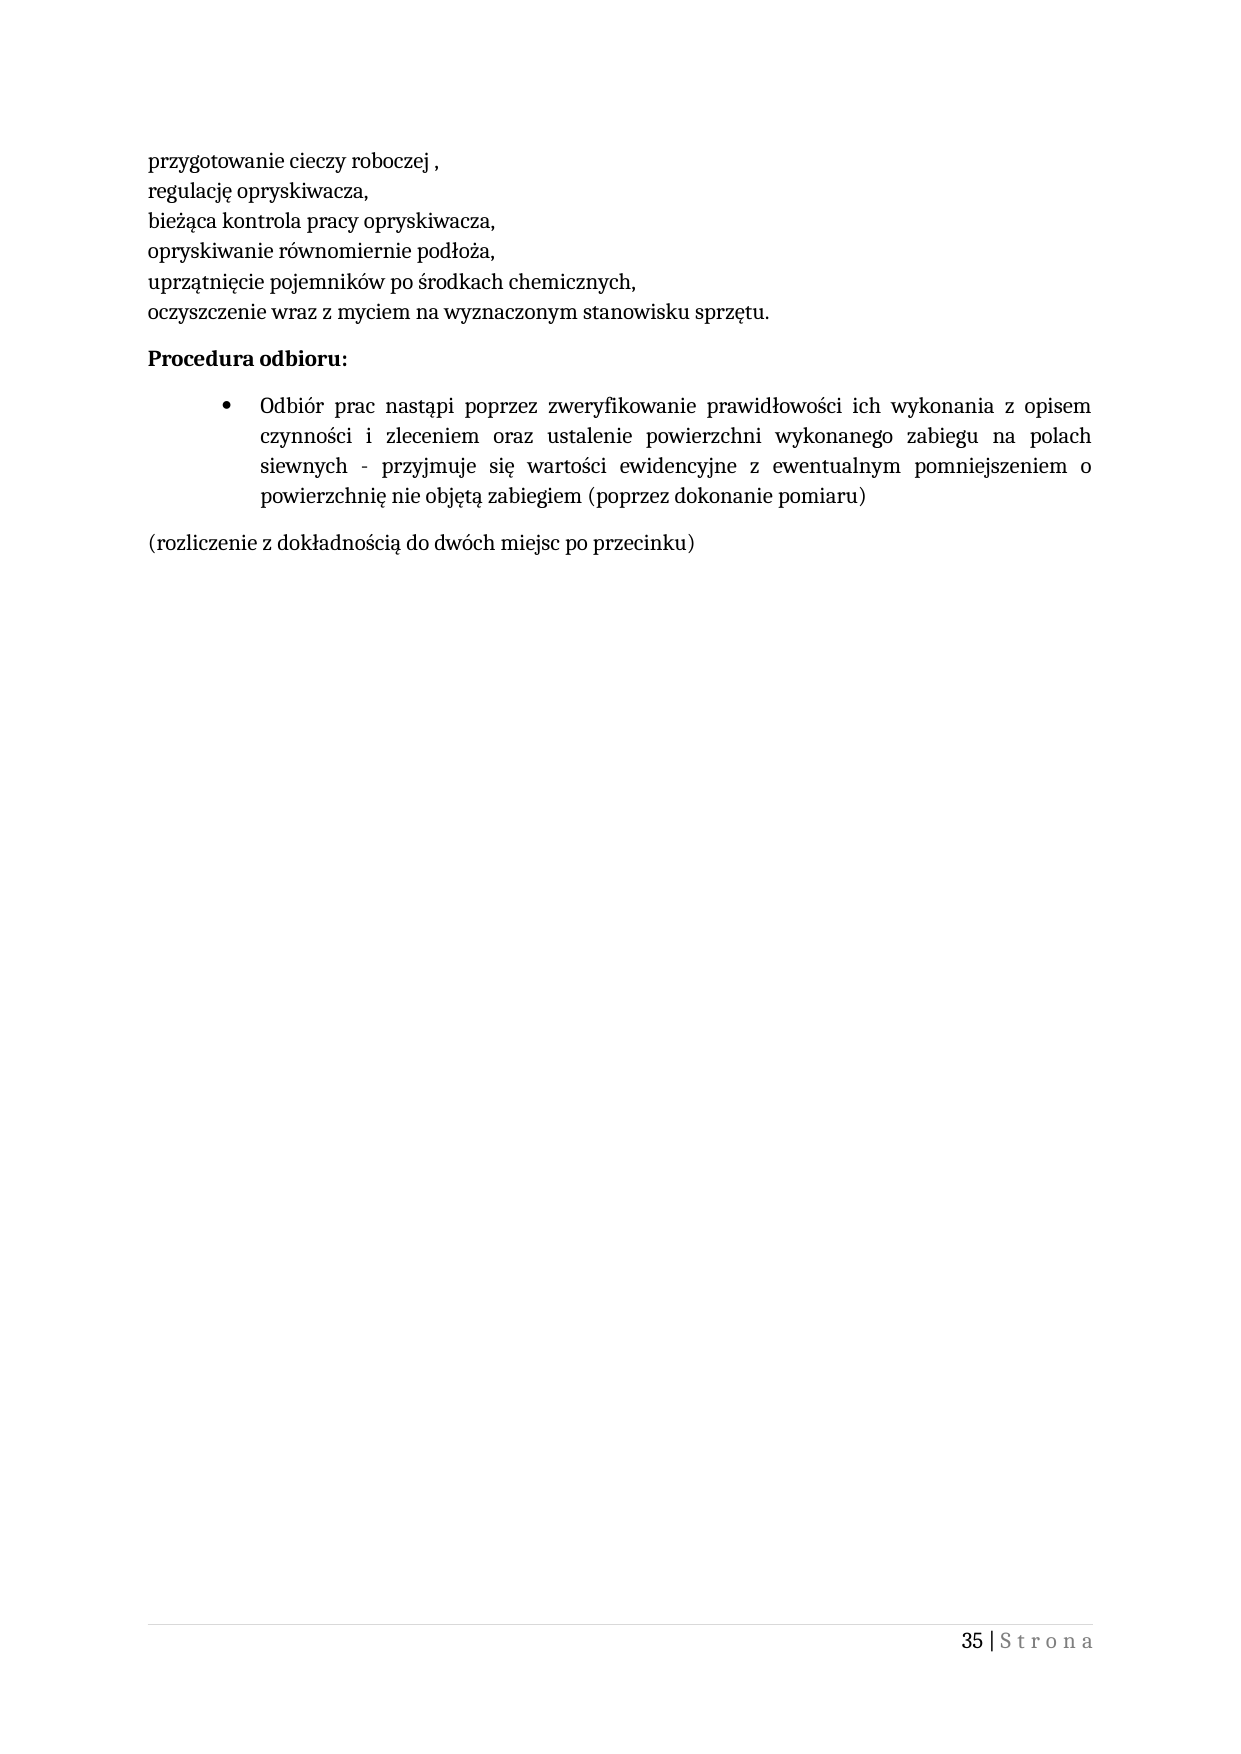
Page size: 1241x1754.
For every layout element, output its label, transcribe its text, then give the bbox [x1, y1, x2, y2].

list opryskiwanie równomiernie podłoża, [148, 238, 1093, 264]
text Procedura odbioru: [148, 346, 1093, 372]
list regulację opryskiwacza, [148, 178, 1093, 204]
list uprzątnięcie pojemników po środkach chemicznych, [148, 268, 1093, 295]
text (rozliczenie z dokładnością do dwóch miejsc po przecinku) [148, 530, 1093, 556]
list bieżąca kontrola pracy opryskiwacza, [148, 208, 1093, 234]
list oczyszczenie wraz z myciem na wyznaczonym stanowisku sprzętu. [148, 299, 1093, 325]
list przygotowanie cieczy roboczej , [148, 148, 1093, 174]
list Odbiór prac nastąpi poprzez zweryfikowanie prawidłowości ich wykonania z opisem czynności i zleceniem oraz ustalenie powierzchni wykonanego zabiegu na polach siewnych - przyjmuje się wartości ewidencyjne z ewentualnym pomniejszeniem o powierzchnię nie objętą zabiegiem (poprzez dokonanie pomiaru) [223, 392, 1093, 509]
